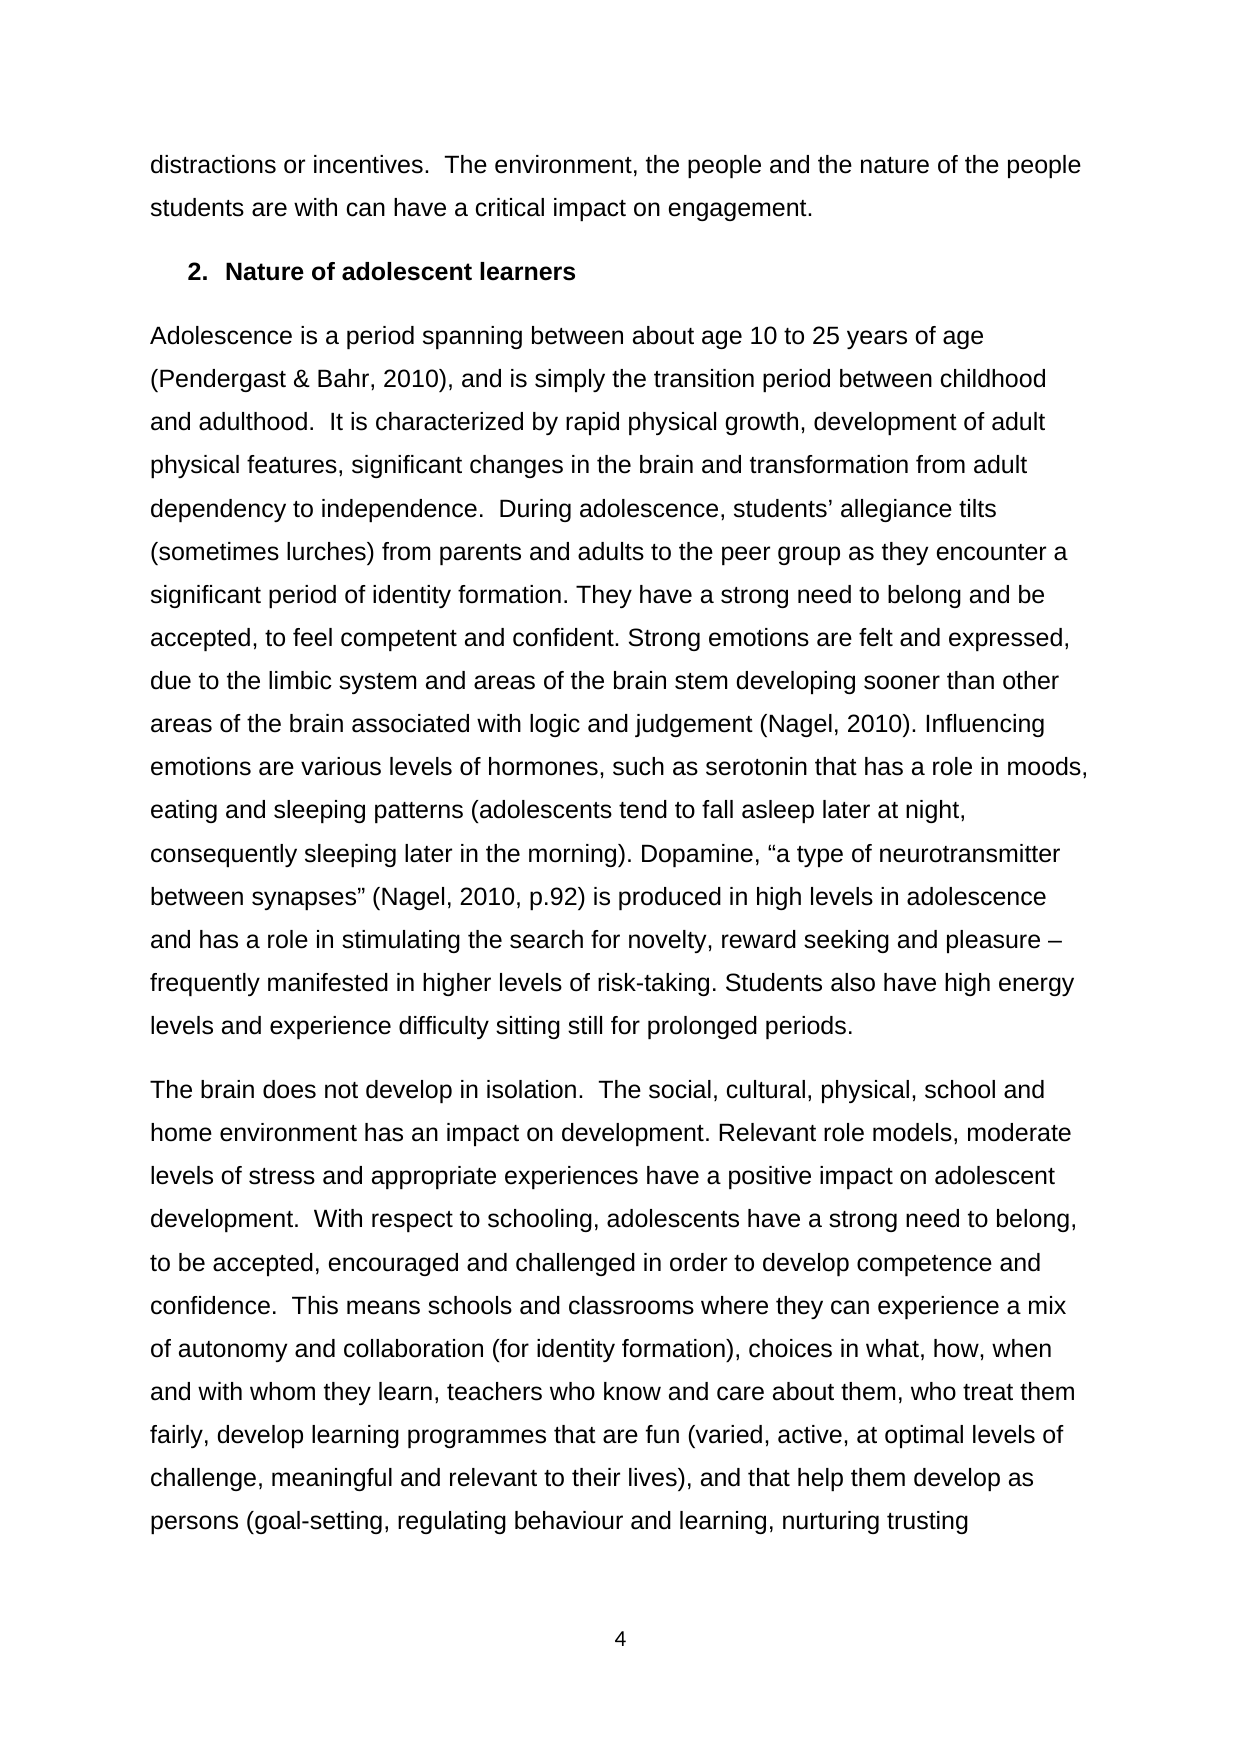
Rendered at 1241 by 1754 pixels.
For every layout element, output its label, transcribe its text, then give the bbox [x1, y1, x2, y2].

list Nature of adolescent learners [187, 257, 1090, 286]
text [150, 150, 1090, 222]
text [150, 1075, 1090, 1535]
text Adolescence is a period spanning between about age 10 to 25 years of age (Pendergast & Bahr, 2010), and is simply the transition period between childhood and adulthood. It is characterized by rapid physical growth, development of adult physical features, significant changes in the brain and transformation from adult dependency to independence. During adolescence, students’ allegiance tilts (sometimes lurches) from parents and adults to the peer group as they encounter a significant period of identity formation. They have a strong need to belong and be accepted, to feel competent and confident. Strong emotions are felt and expressed, due to the limbic system and areas of the brain stem developing sooner than other areas of the brain associated with logic and judgement (Nagel, 2010). Influencing emotions are various levels of hormones, such as serotonin that has a role in moods, eating and sleeping patterns (adolescents tend to fall asleep later at night, consequently sleeping later in the morning). Dopamine, “a type of neurotransmitter between synapses” (Nagel, 2010, p.92) is produced in high levels in adolescence and has a role in stimulating the search for novelty, reward seeking and pleasure – frequently manifested in higher levels of risk-taking. Students also have high energy levels and experience difficulty sitting still for prolonged periods. [150, 321, 1090, 1040]
